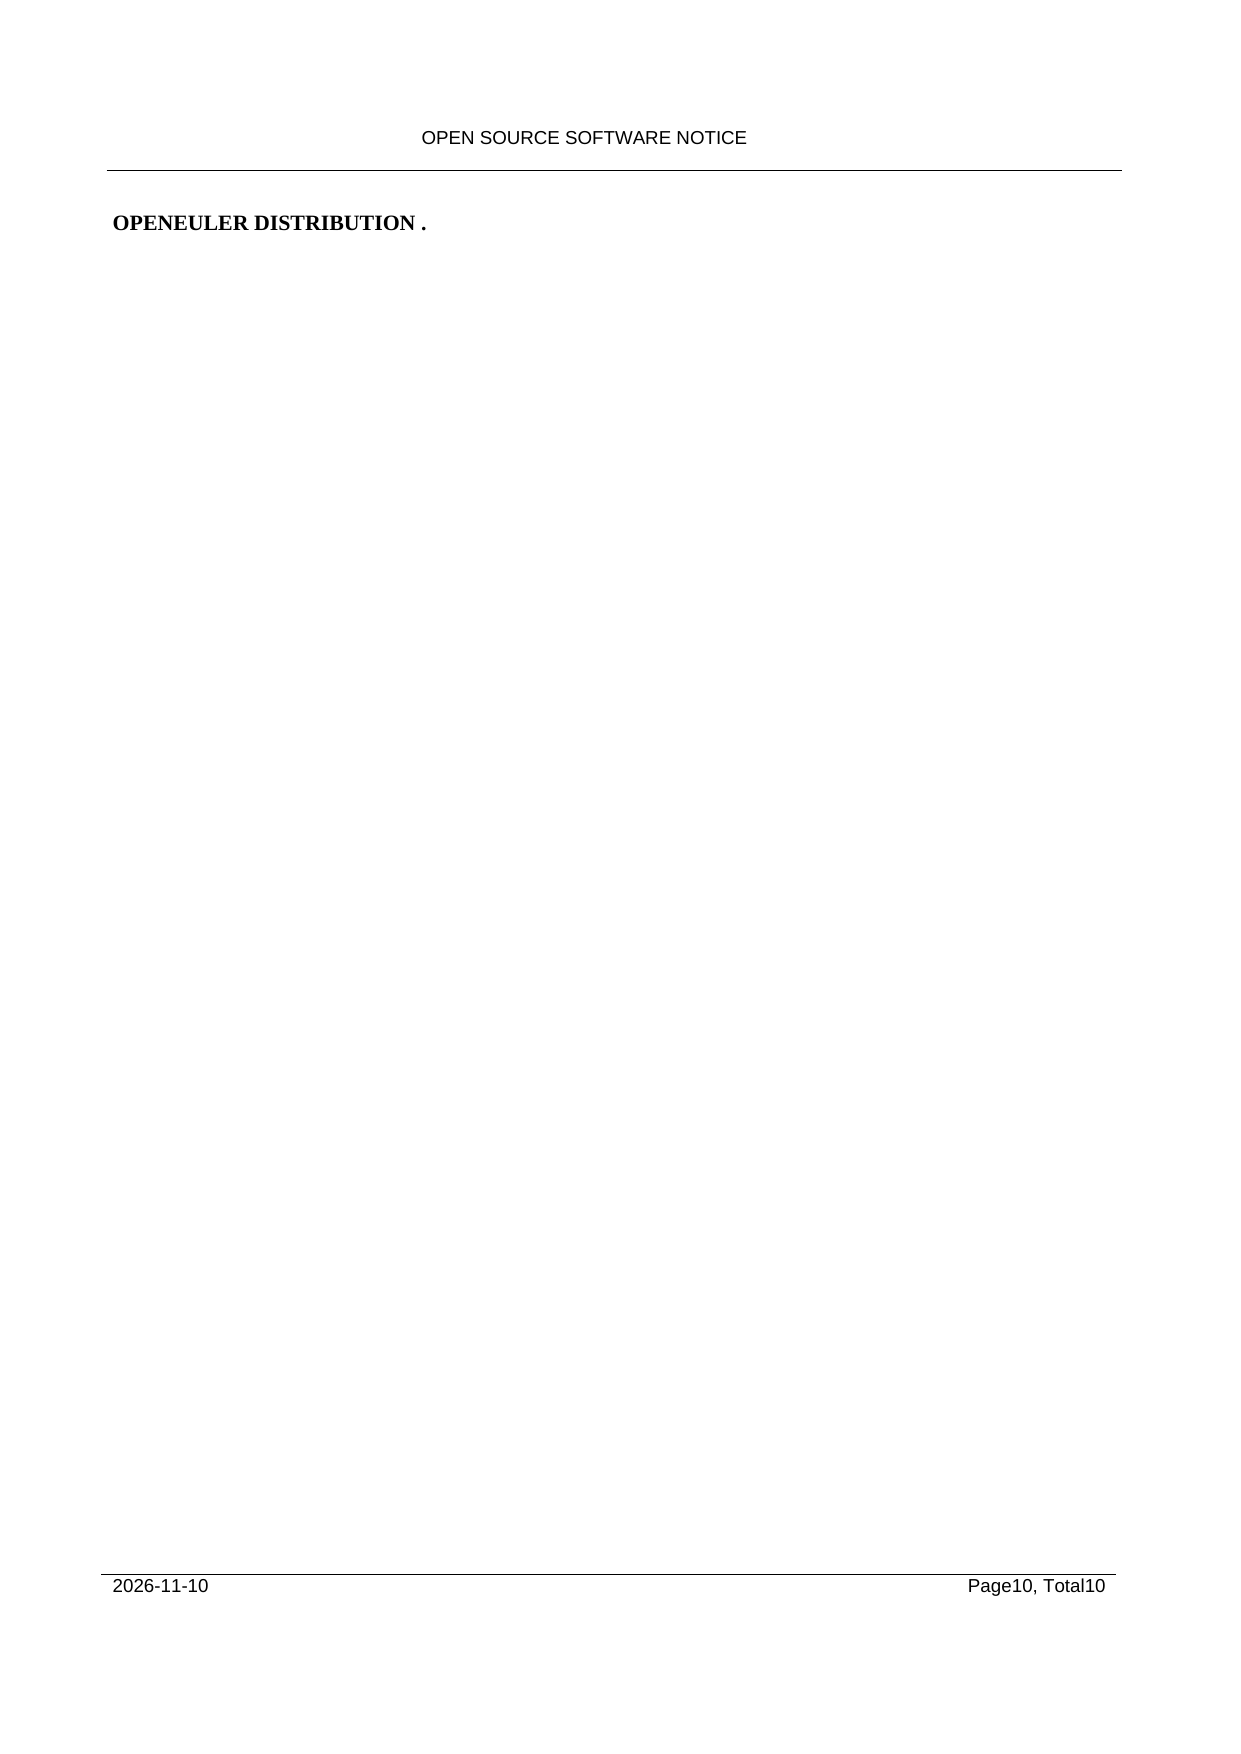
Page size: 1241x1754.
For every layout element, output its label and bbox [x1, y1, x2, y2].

text [112, 206, 1128, 239]
